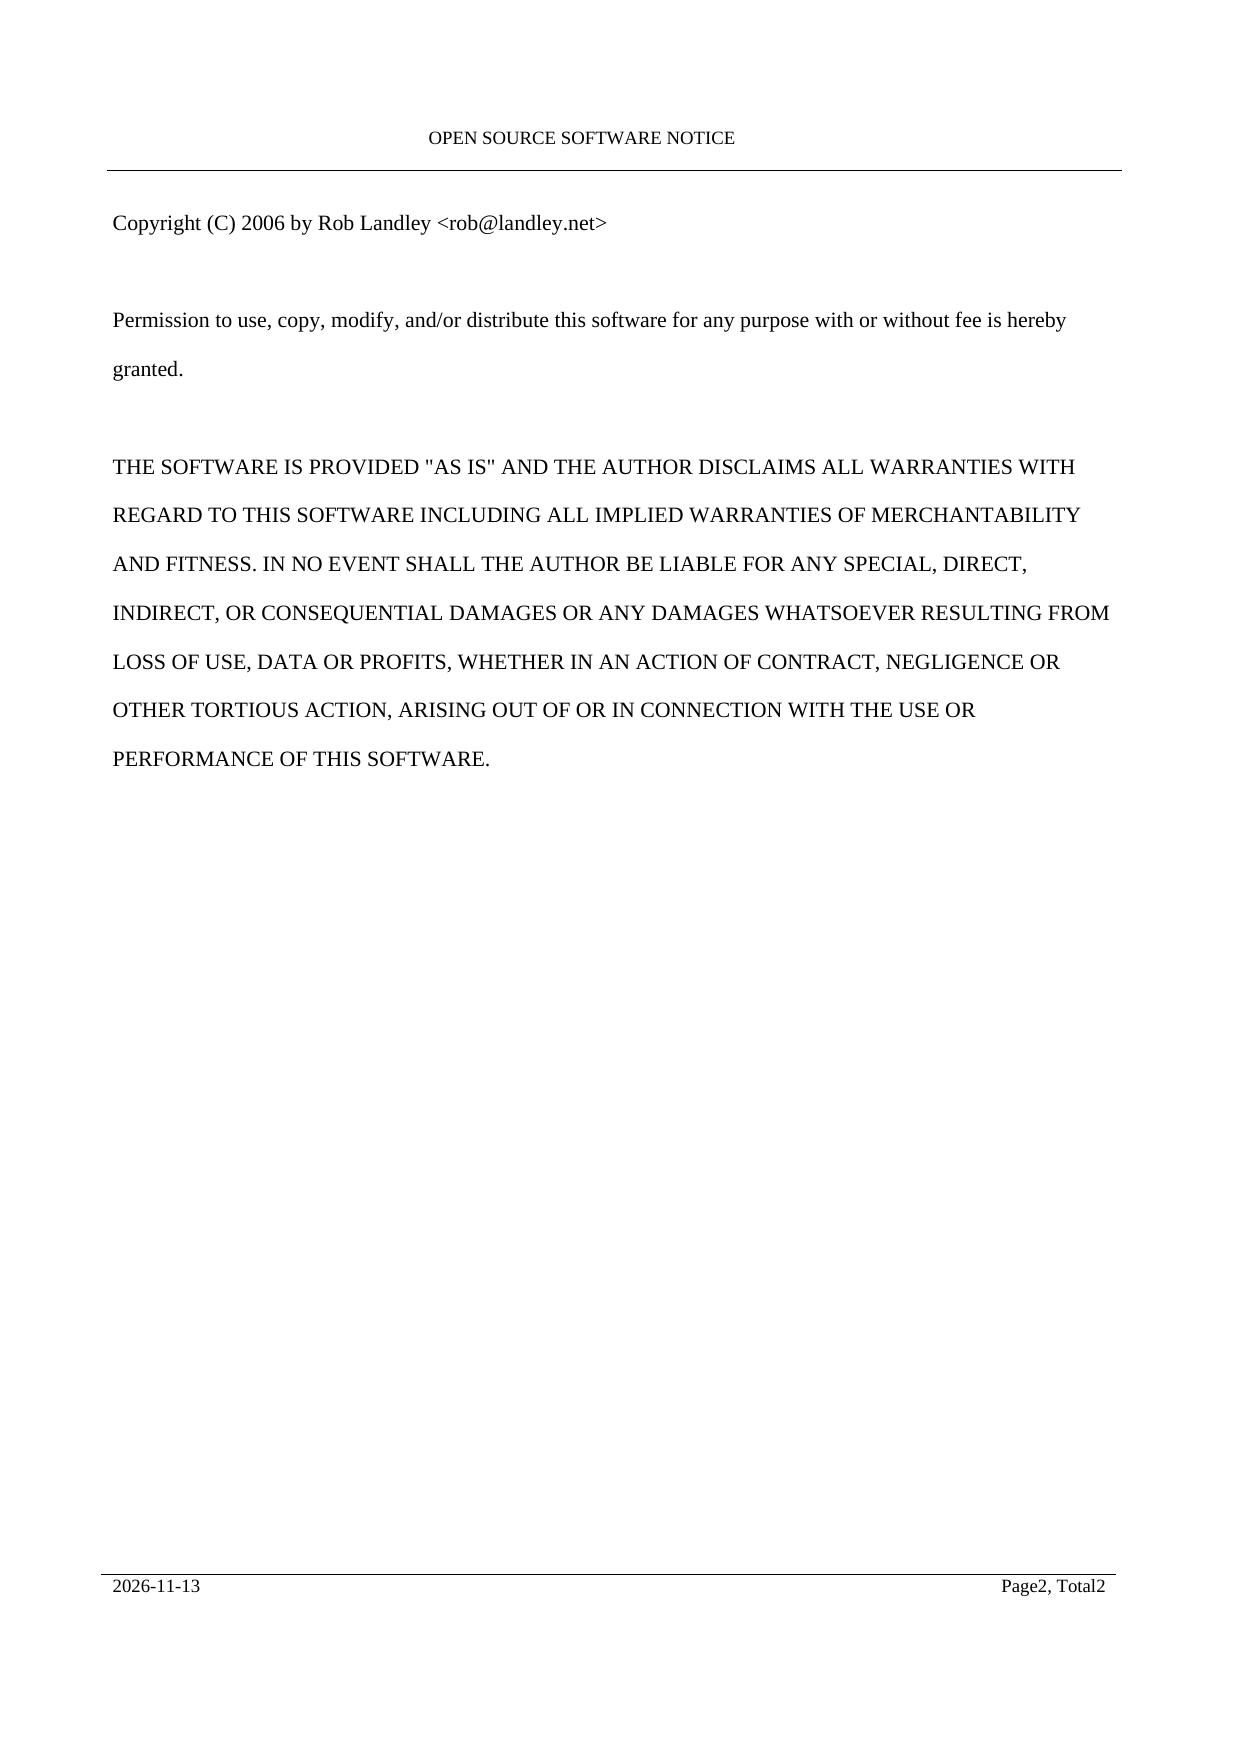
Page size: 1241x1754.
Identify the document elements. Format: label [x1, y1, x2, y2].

text [112, 206, 1128, 824]
